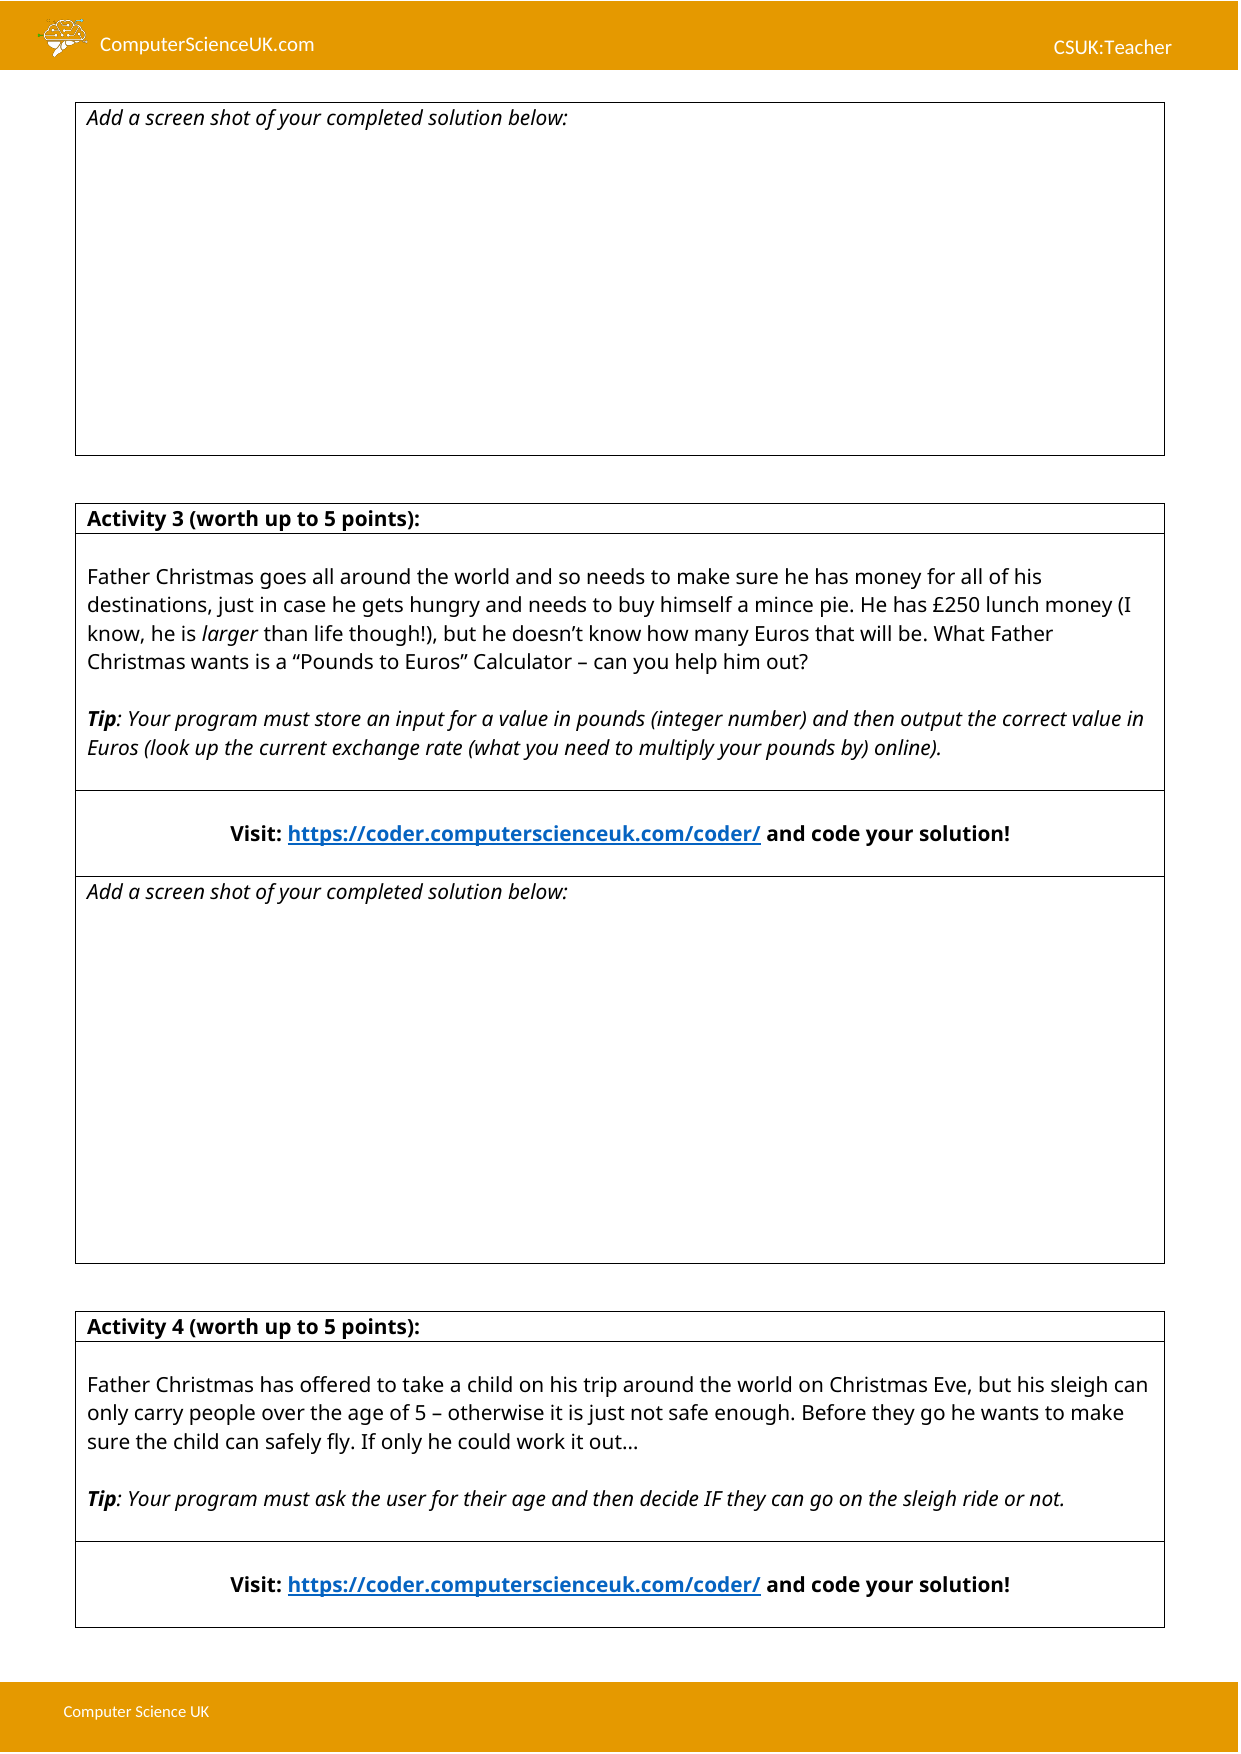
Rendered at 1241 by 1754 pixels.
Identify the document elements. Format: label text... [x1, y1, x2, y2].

table_cell Add a screen shot of your completed solution below: [76, 877, 1164, 1263]
picture [37, 19, 88, 57]
table_header Activity 3 (worth up to 5 points): [76, 504, 1164, 533]
table_cell Visit: https://coder.computerscienceuk.com/coder/ and code your solution! [76, 1542, 1164, 1627]
table_cell Father Christmas goes all around the world and so needs to make sure he has money for all of his destinations, just in case he gets hungry and needs to buy himself a mince pie. He has £250 lunch money (I know, he is larger than life though!), but he doesn’t know how many Euros that will be. What Father Christmas wants is a “Pounds to Euros” Calculator – can you help him out? Tip: Your program must store an input for a value in pounds (integer number) and then output the correct value in Euros (look up the current exchange rate (what you need to multiply your pounds by) online). [76, 534, 1164, 789]
table_cell Add a screen shot of your completed solution below: [76, 103, 1164, 455]
table_cell Father Christmas has offered to take a child on his trip around the world on Christmas Eve, but his sleigh can only carry people over the age of 5 – otherwise it is just not safe enough. Before they go he wants to make sure the child can safely fly. If only he could work it out… Tip: Your program must ask the user for their age and then decide IF they can go on the sleigh ride or not. [76, 1342, 1164, 1541]
table_cell Visit: https://coder.computerscienceuk.com/coder/ and code your solution! [76, 791, 1164, 876]
table_header Activity 4 (worth up to 5 points): [76, 1312, 1164, 1341]
